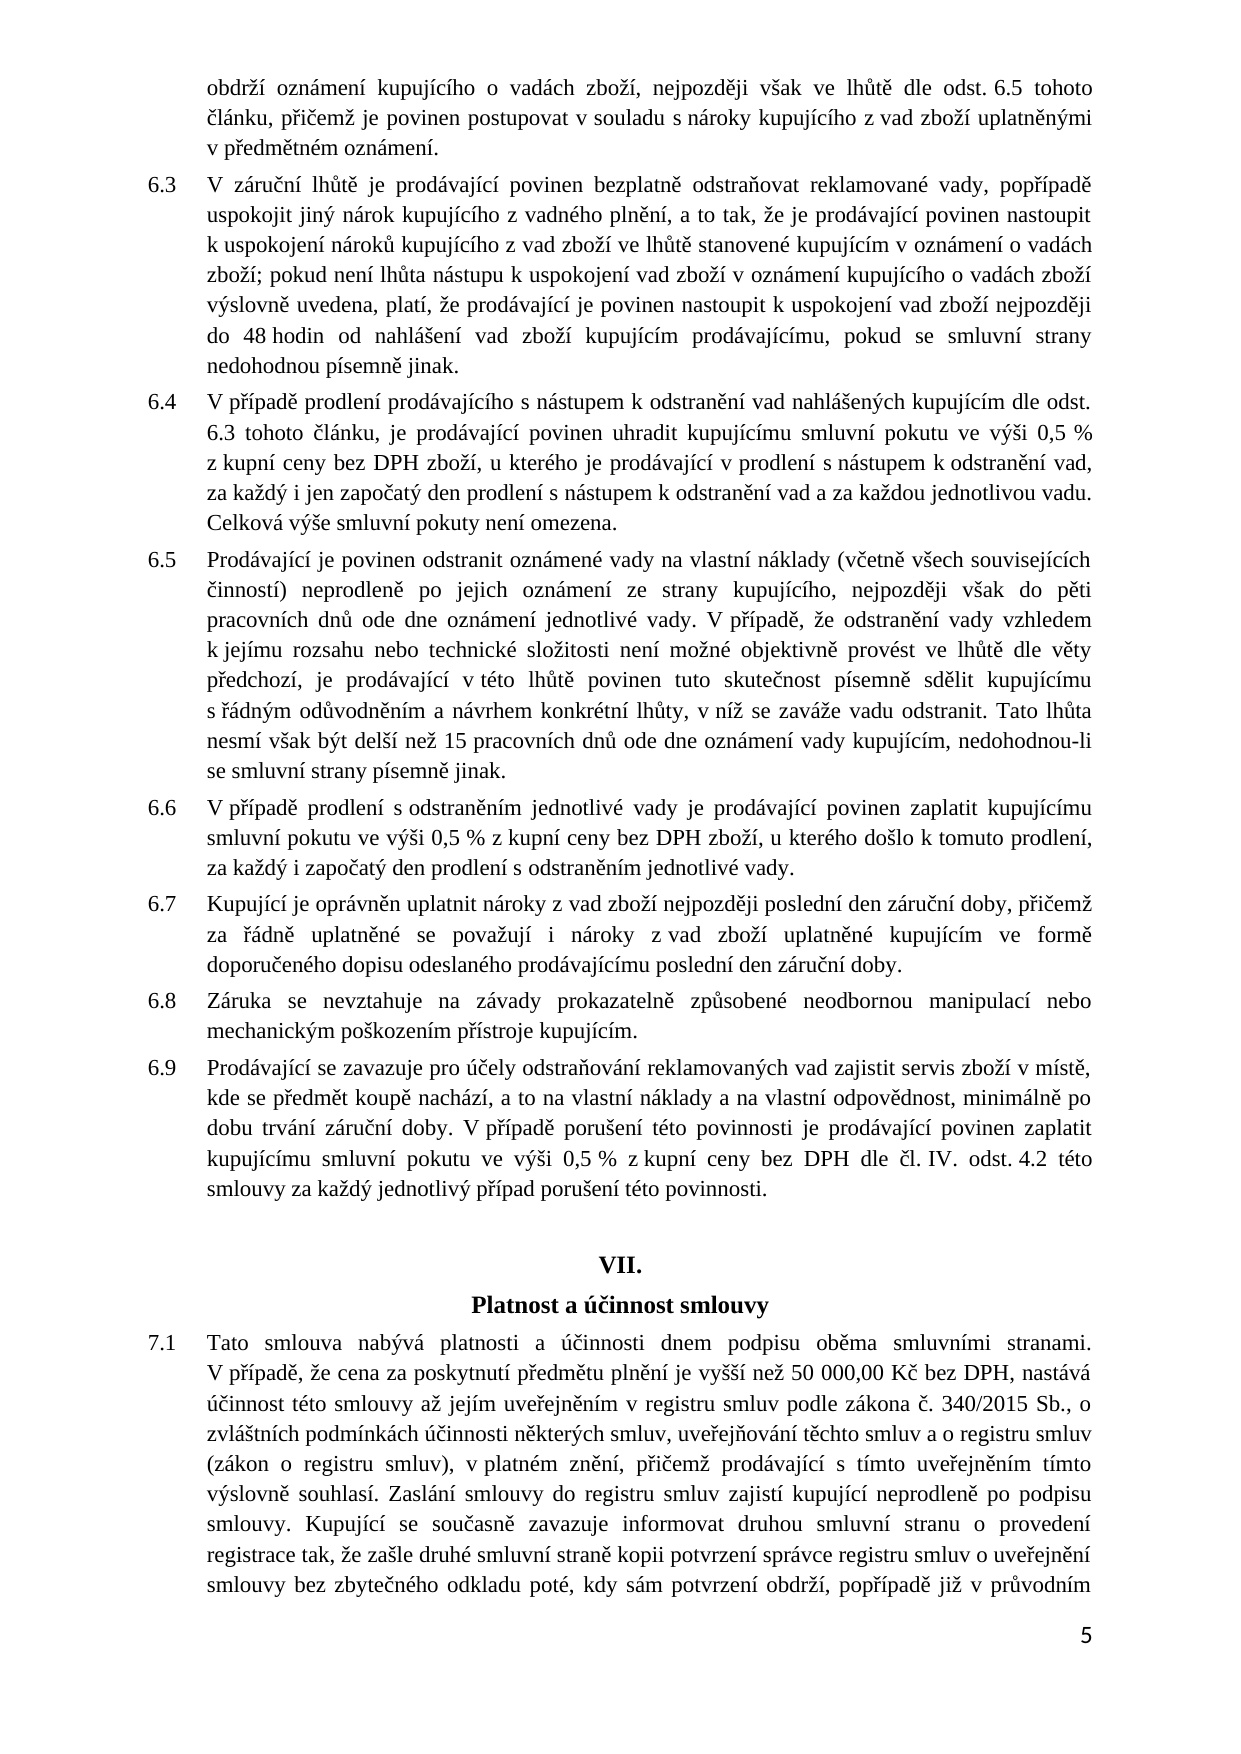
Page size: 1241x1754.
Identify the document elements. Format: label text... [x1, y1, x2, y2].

text 6.7 Kupující je oprávněn uplatnit nároky z vad zboží nejpozději poslední den záruční doby, přičemž za řádně uplatněné se považují i nároky z vad zboží uplatněné kupujícím ve formě doporučeného dopisu odeslaného prodávajícímu poslední den záruční doby. [148, 891, 1093, 977]
text 6.5 Prodávající je povinen odstranit oznámené vady na vlastní náklady (včetně všech souvisejících činností) neprodleně po jejich oznámení ze strany kupujícího, nejpozději však do pěti pracovních dnů ode dne oznámení jednotlivé vady. V případě, že odstranění vady vzhledem k jejímu rozsahu nebo technické složitosti není možné objektivně provést ve lhůtě dle věty předchozí, je prodávající v této lhůtě povinen tuto skutečnost písemně sdělit kupujícímu s řádným odůvodněním a návrhem konkrétní lhůty, v níž se zaváže vadu odstranit. Tato lhůta nesmí však být delší než 15 pracovních dnů ode dne oznámení vady kupujícím, nedohodnou-li se smluvní strany písemně jinak. [148, 546, 1093, 783]
text 6.9 Prodávající se zavazuje pro účely odstraňování reklamovaných vad zajistit servis zboží v místě, kde se předmět koupě nachází, a to na vlastní náklady a na vlastní odpovědnost, minimálně po dobu trvání záruční doby. V případě porušení této povinnosti je prodávající povinen zaplatit kupujícímu smluvní pokutu ve výši 0,5 % z kupní ceny bez DPH dle čl. IV. odst. 4.2 této smlouvy za každý jednotlivý případ porušení této povinnosti. [148, 1054, 1093, 1201]
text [148, 74, 1093, 161]
text VII. [148, 1251, 1093, 1279]
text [148, 1329, 1093, 1597]
text 6.3 V záruční lhůtě je prodávající povinen bezplatně odstraňovat reklamované vady, popřípadě uspokojit jiný nárok kupujícího z vadného plnění, a to tak, že je prodávající povinen nastoupit k uspokojení nároků kupujícího z vad zboží ve lhůtě stanovené kupujícím v oznámení o vadách zboží; pokud není lhůta nástupu k uspokojení vad zboží v oznámení kupujícího o vadách zboží výslovně uvedena, platí, že prodávající je povinen nastoupit k uspokojení vad zboží nejpozději do 48 hodin od nahlášení vad zboží kupujícím prodávajícímu, pokud se smluvní strany nedohodnou písemně jinak. [148, 171, 1093, 378]
title Platnost a účinnost smlouvy [148, 1290, 1093, 1319]
text 6.8 Záruka se nevztahuje na závady prokazatelně způsobené neodbornou manipulací nebo mechanickým poškozením přístroje kupujícím. [148, 987, 1093, 1044]
text 6.6 V případě prodlení s odstraněním jednotlivé vady je prodávající povinen zaplatit kupujícímu smluvní pokutu ve výši 0,5 % z kupní ceny bez DPH zboží, u kterého došlo k tomuto prodlení, za každý i započatý den prodlení s odstraněním jednotlivé vady. [148, 794, 1093, 880]
text 6.4 V případě prodlení prodávajícího s nástupem k odstranění vad nahlášených kupujícím dle odst. 6.3 tohoto článku, je prodávající povinen uhradit kupujícímu smluvní pokutu ve výši 0,5 % z kupní ceny bez DPH zboží, u kterého je prodávající v prodlení s nástupem k odstranění vad, za každý i jen započatý den prodlení s nástupem k odstranění vad a za každou jednotlivou vadu. Celková výše smluvní pokuty není omezena. [148, 388, 1093, 536]
